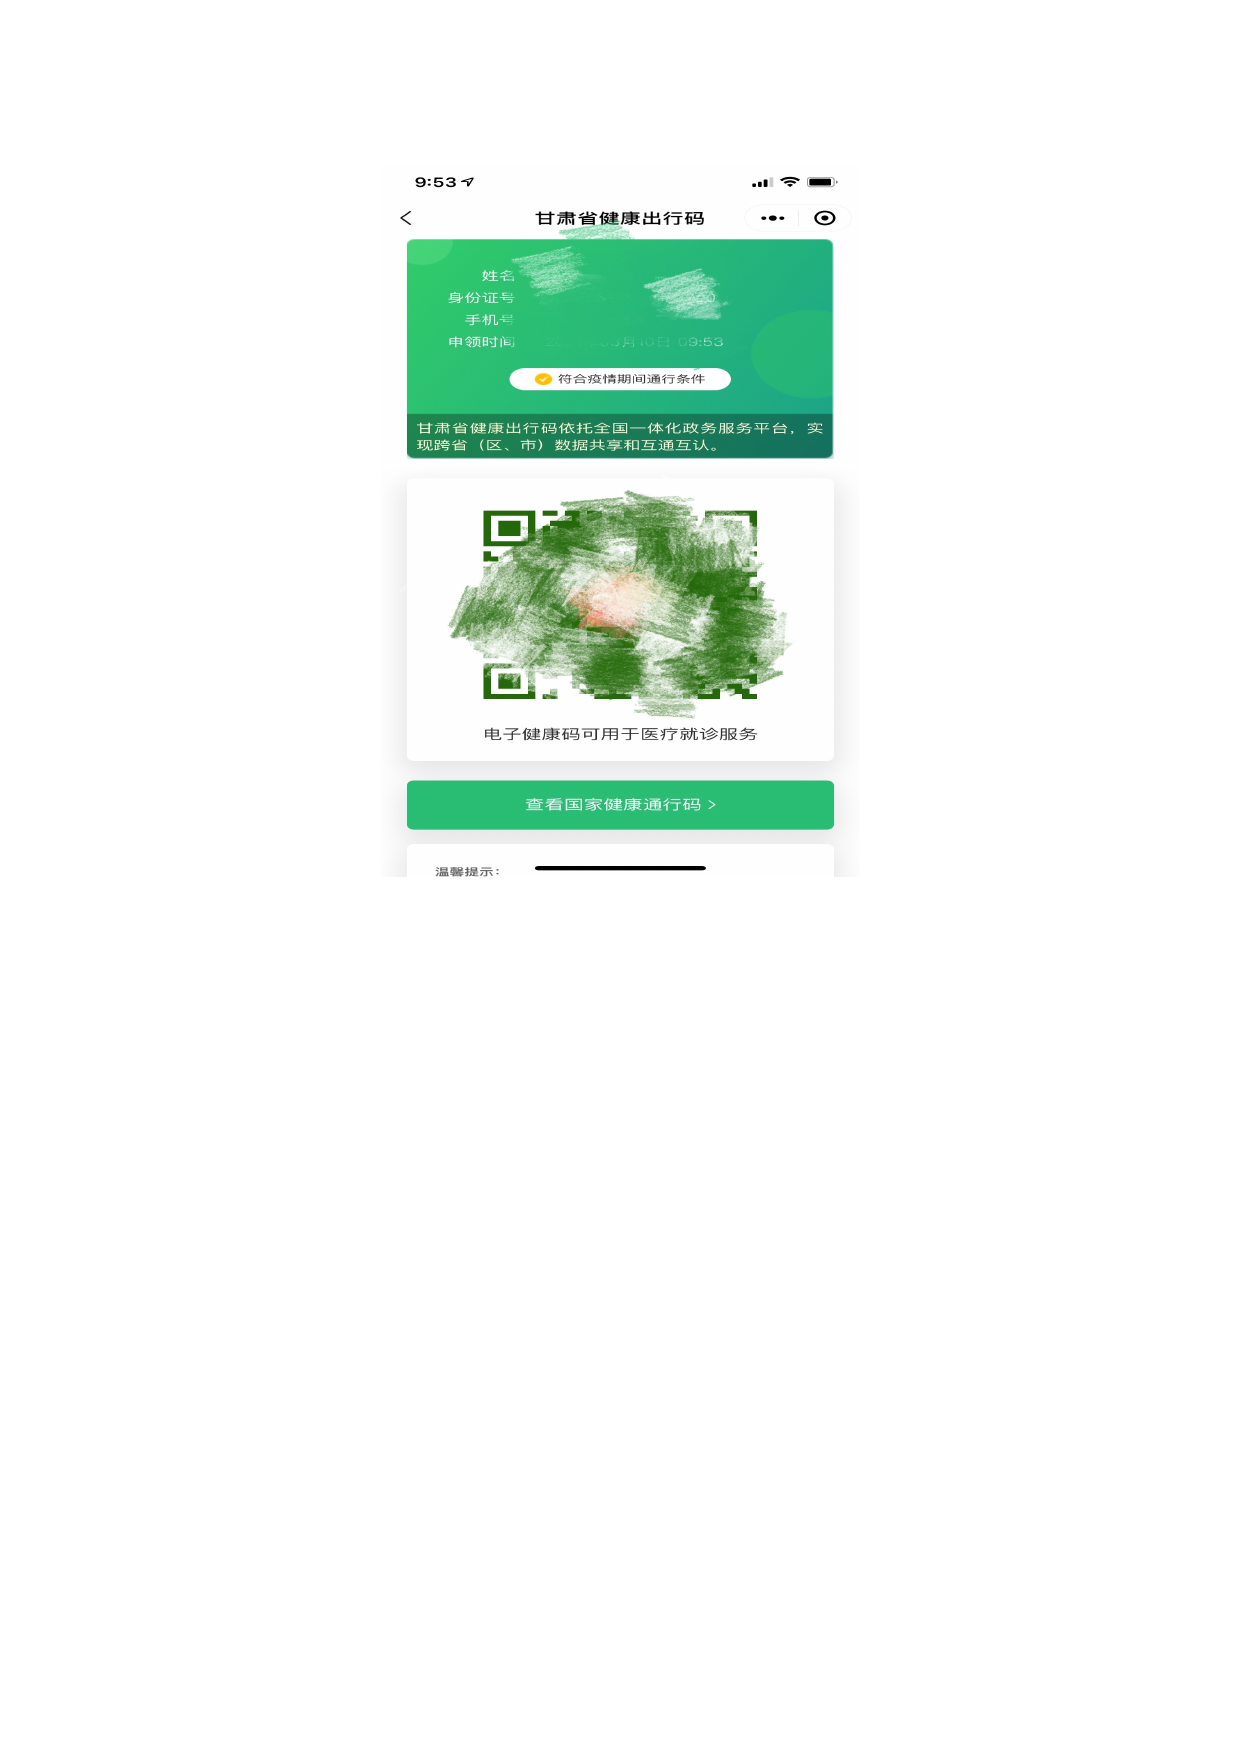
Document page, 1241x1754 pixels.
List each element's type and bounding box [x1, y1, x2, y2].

picture [380, 162, 860, 877]
